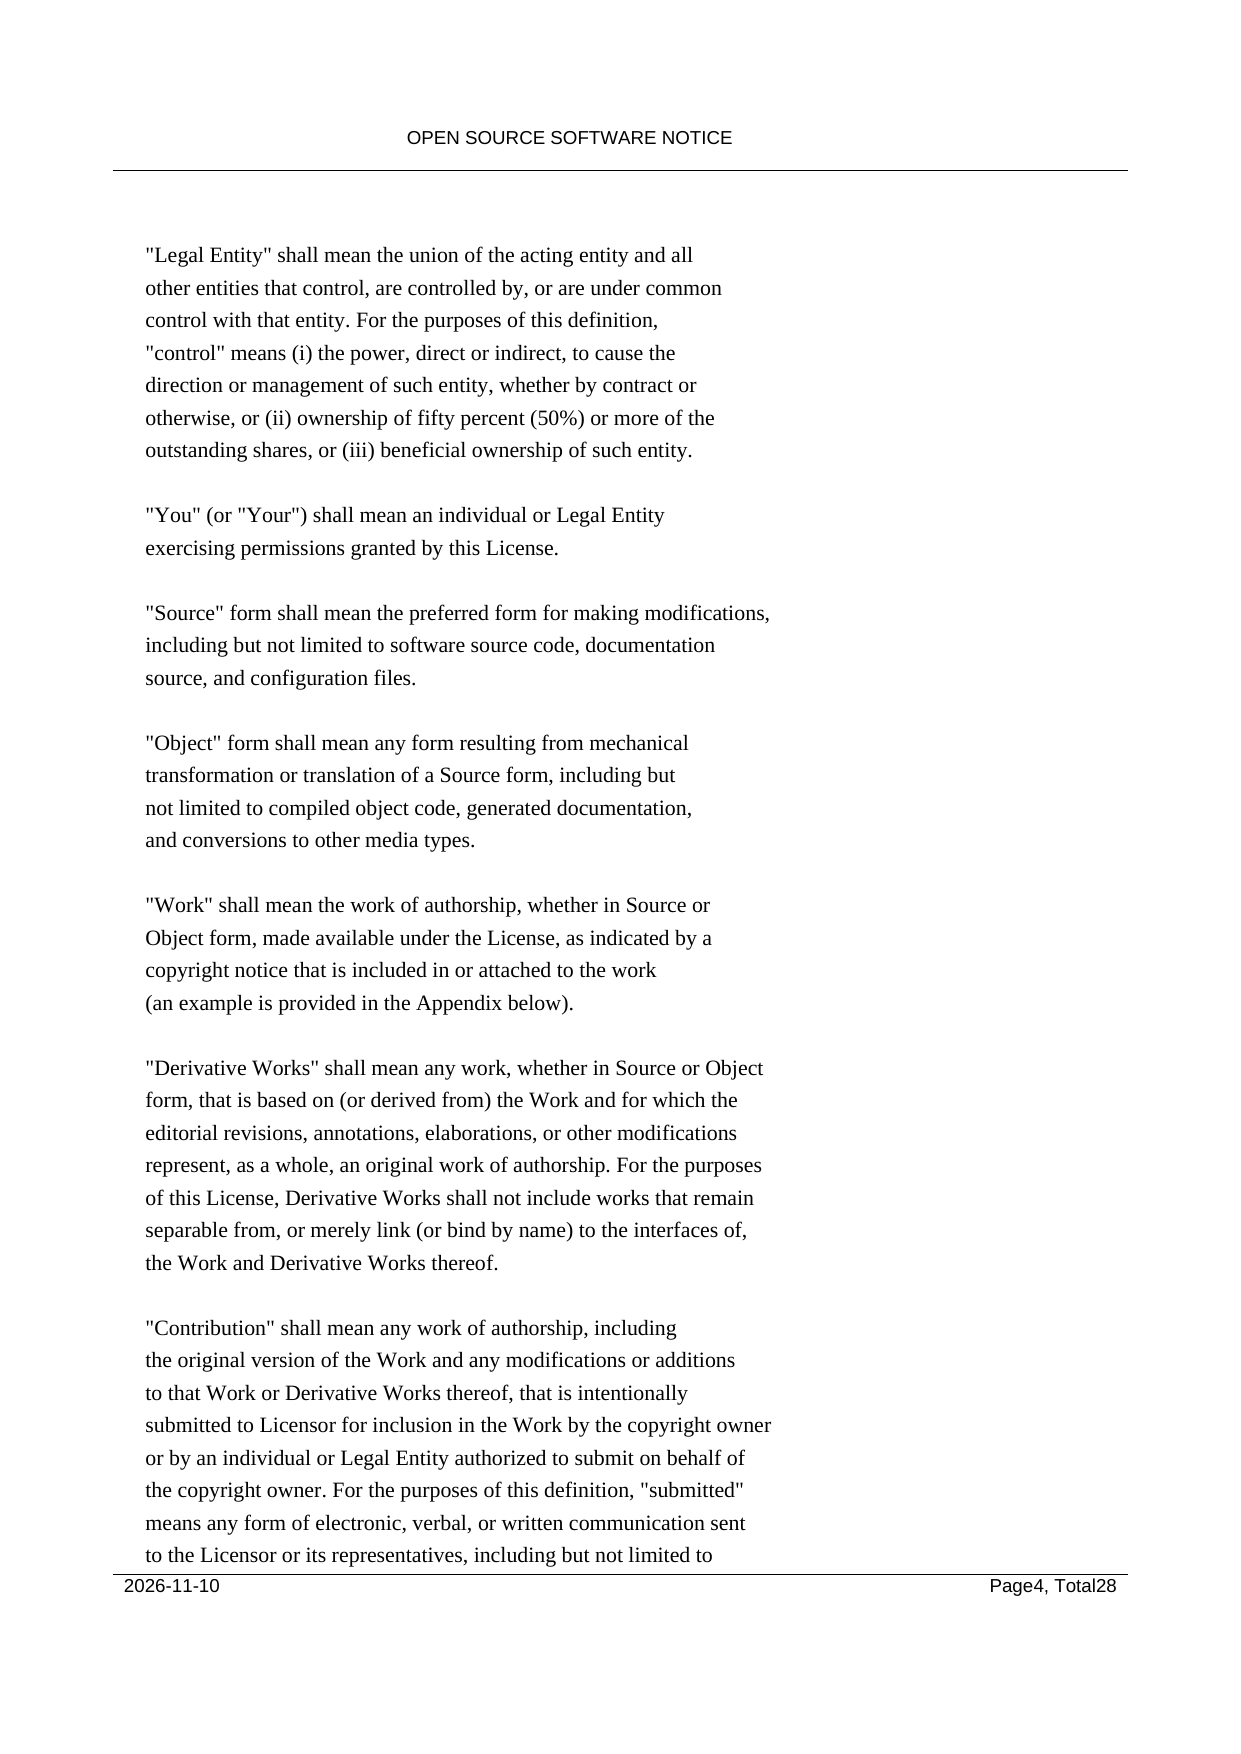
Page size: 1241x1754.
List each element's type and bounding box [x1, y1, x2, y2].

text [112, 206, 1128, 1571]
